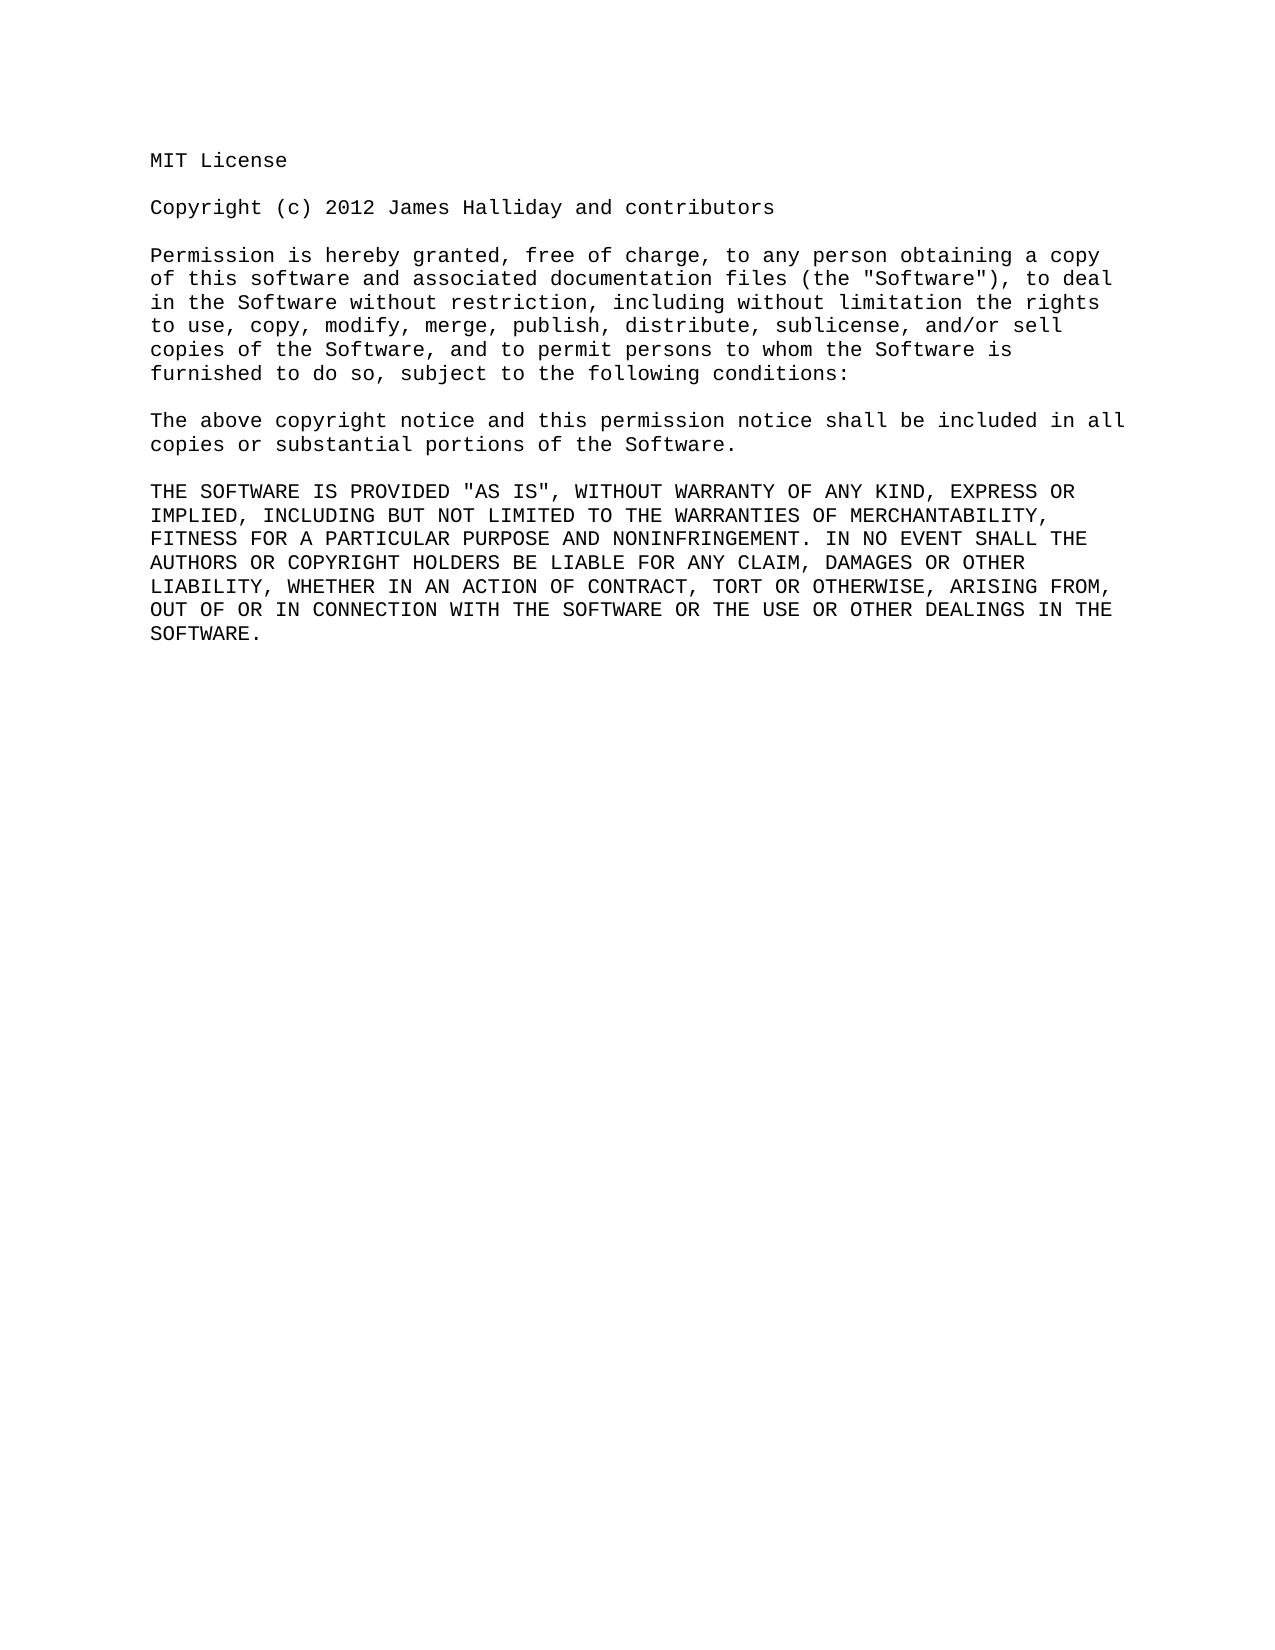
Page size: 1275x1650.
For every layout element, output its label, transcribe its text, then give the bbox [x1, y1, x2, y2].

text IMPLIED, INCLUDING BUT NOT LIMITED TO THE WARRANTIES OF MERCHANTABILITY, [150, 505, 1125, 528]
text MIT License [150, 150, 1125, 174]
text copies or substantial portions of the Software. [150, 434, 1125, 457]
text of this software and associated documentation files (the "Software"), to deal [150, 268, 1125, 292]
text to use, copy, modify, merge, publish, distribute, sublicense, and/or sell [150, 316, 1125, 339]
text SOFTWARE. [150, 623, 1125, 647]
text LIABILITY, WHETHER IN AN ACTION OF CONTRACT, TORT OR OTHERWISE, ARISING FROM, [150, 576, 1125, 599]
text AUTHORS OR COPYRIGHT HOLDERS BE LIABLE FOR ANY CLAIM, DAMAGES OR OTHER [150, 552, 1125, 576]
text Copyright (c) 2012 James Halliday and contributors [150, 197, 1125, 221]
text Permission is hereby granted, free of charge, to any person obtaining a copy [150, 244, 1125, 268]
text THE SOFTWARE IS PROVIDED "AS IS", WITHOUT WARRANTY OF ANY KIND, EXPRESS OR [150, 481, 1125, 505]
text in the Software without restriction, including without limitation the rights [150, 292, 1125, 316]
text furnished to do so, subject to the following conditions: [150, 363, 1125, 386]
text copies of the Software, and to permit persons to whom the Software is [150, 339, 1125, 363]
text FITNESS FOR A PARTICULAR PURPOSE AND NONINFRINGEMENT. IN NO EVENT SHALL THE [150, 528, 1125, 552]
text The above copyright notice and this permission notice shall be included in all [150, 410, 1125, 434]
text OUT OF OR IN CONNECTION WITH THE SOFTWARE OR THE USE OR OTHER DEALINGS IN THE [150, 599, 1125, 623]
